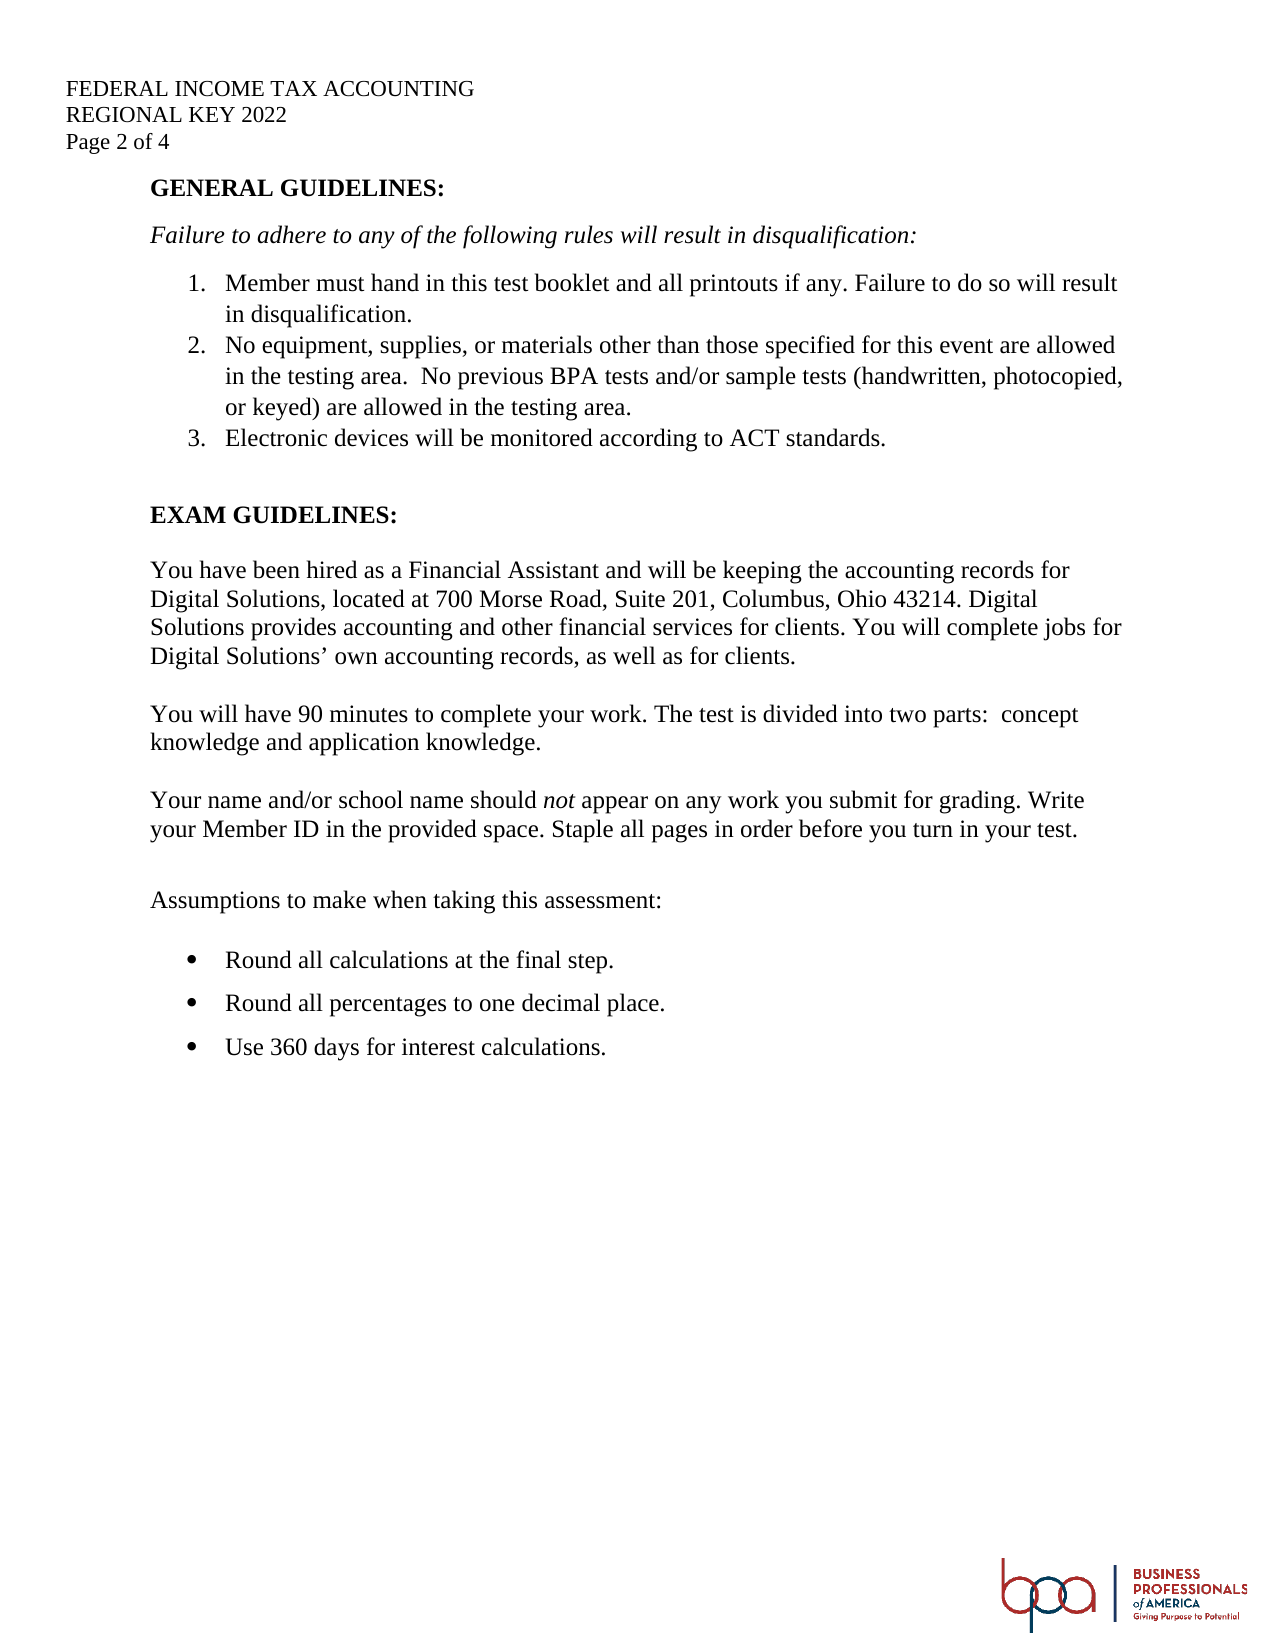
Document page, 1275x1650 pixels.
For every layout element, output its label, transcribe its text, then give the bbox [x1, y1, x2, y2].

list Round all calculations at the final step. [187, 945, 1125, 974]
list Electronic devices will be monitored according to ACT standards. [187, 423, 1125, 452]
text GENERAL GUIDELINES: [150, 173, 1125, 202]
text Failure to adhere to any of the following rules will result in disqualification: [150, 221, 1125, 249]
list Member must hand in this test booklet and all printouts if any. Failure to do so will result in disqualification. [187, 268, 1125, 328]
list No equipment, supplies, or materials other than those specified for this event are allowed in the testing area. No previous BPA tests and/or sample tests (handwritten, photocopied, or keyed) are allowed in the testing area. [187, 330, 1125, 421]
list Use 360 days for interest calculations. [187, 1032, 1125, 1060]
text You have been hired as a Financial Assistant and will be keeping the accounting records for Digital Solutions, located at 700 Morse Road, Suite 201, Columbus, Ohio 43214. Digital Solutions provides accounting and other financial services for clients. You will complete jobs for Digital Solutions’ own accounting records, as well as for clients. [150, 555, 1125, 670]
text Your name and/or school name should not appear on any work you submit for grading. Write your Member ID in the provided space. Staple all pages in order before you turn in your test. [150, 785, 1125, 842]
text EXAM GUIDELINES: [150, 500, 1125, 529]
text Assumptions to make when taking this assessment: [150, 886, 1125, 914]
text You will have 90 minutes to complete your work. The test is divided into two parts: concept knowledge and application knowledge. [150, 699, 1125, 756]
picture [1001, 1558, 1248, 1633]
list Round all percentages to one decimal place. [187, 988, 1125, 1017]
